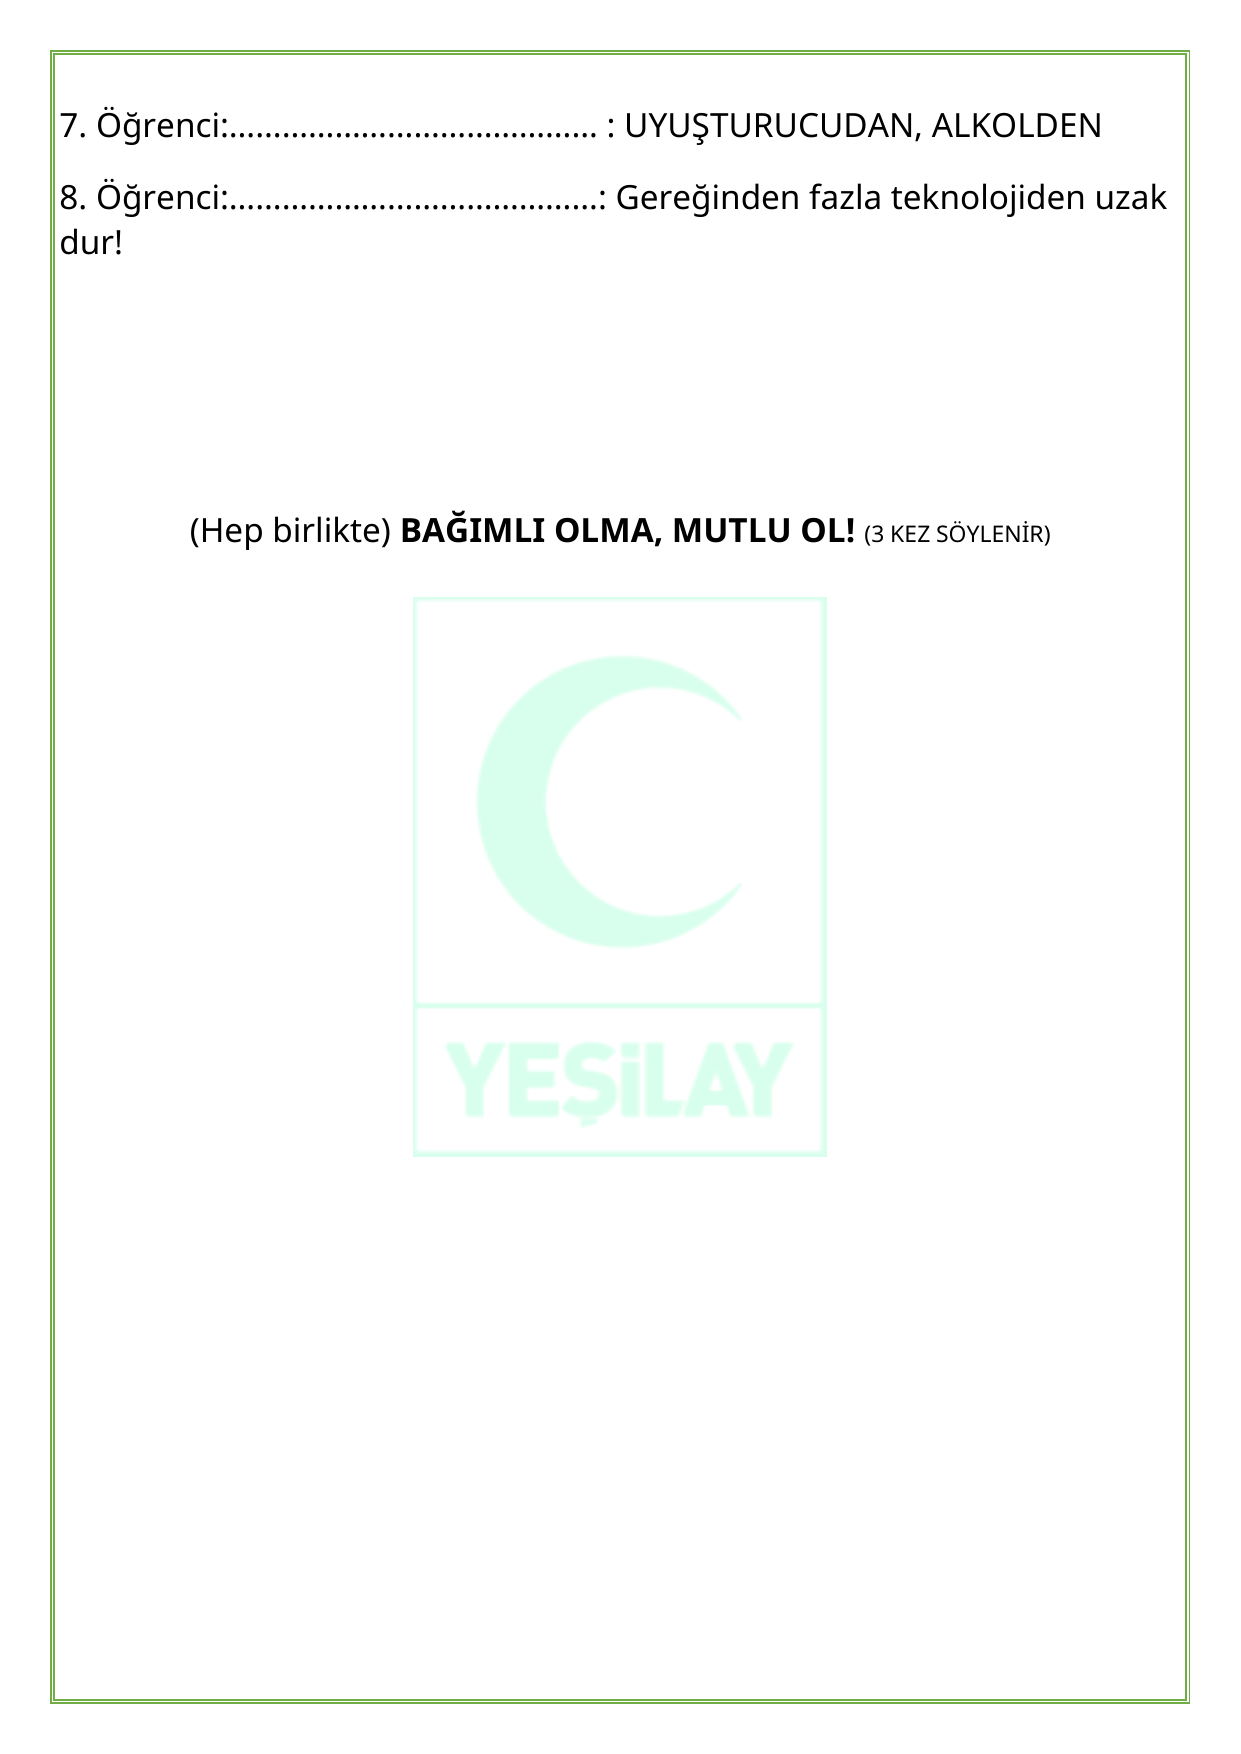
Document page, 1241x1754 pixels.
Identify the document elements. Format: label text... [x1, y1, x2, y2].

text 7. Öğrenci:…………………………………… : UYUŞTURUCUDAN, ALKOLDEN [59, 102, 1181, 147]
text (Hep birlikte) BAĞIMLI OLMA, MUTLU OL! (3 KEZ SÖYLENİR) [59, 507, 1181, 552]
text 8. Öğrenci:……………………………………: Gereğinden fazla teknolojiden uzak dur! [59, 174, 1181, 264]
